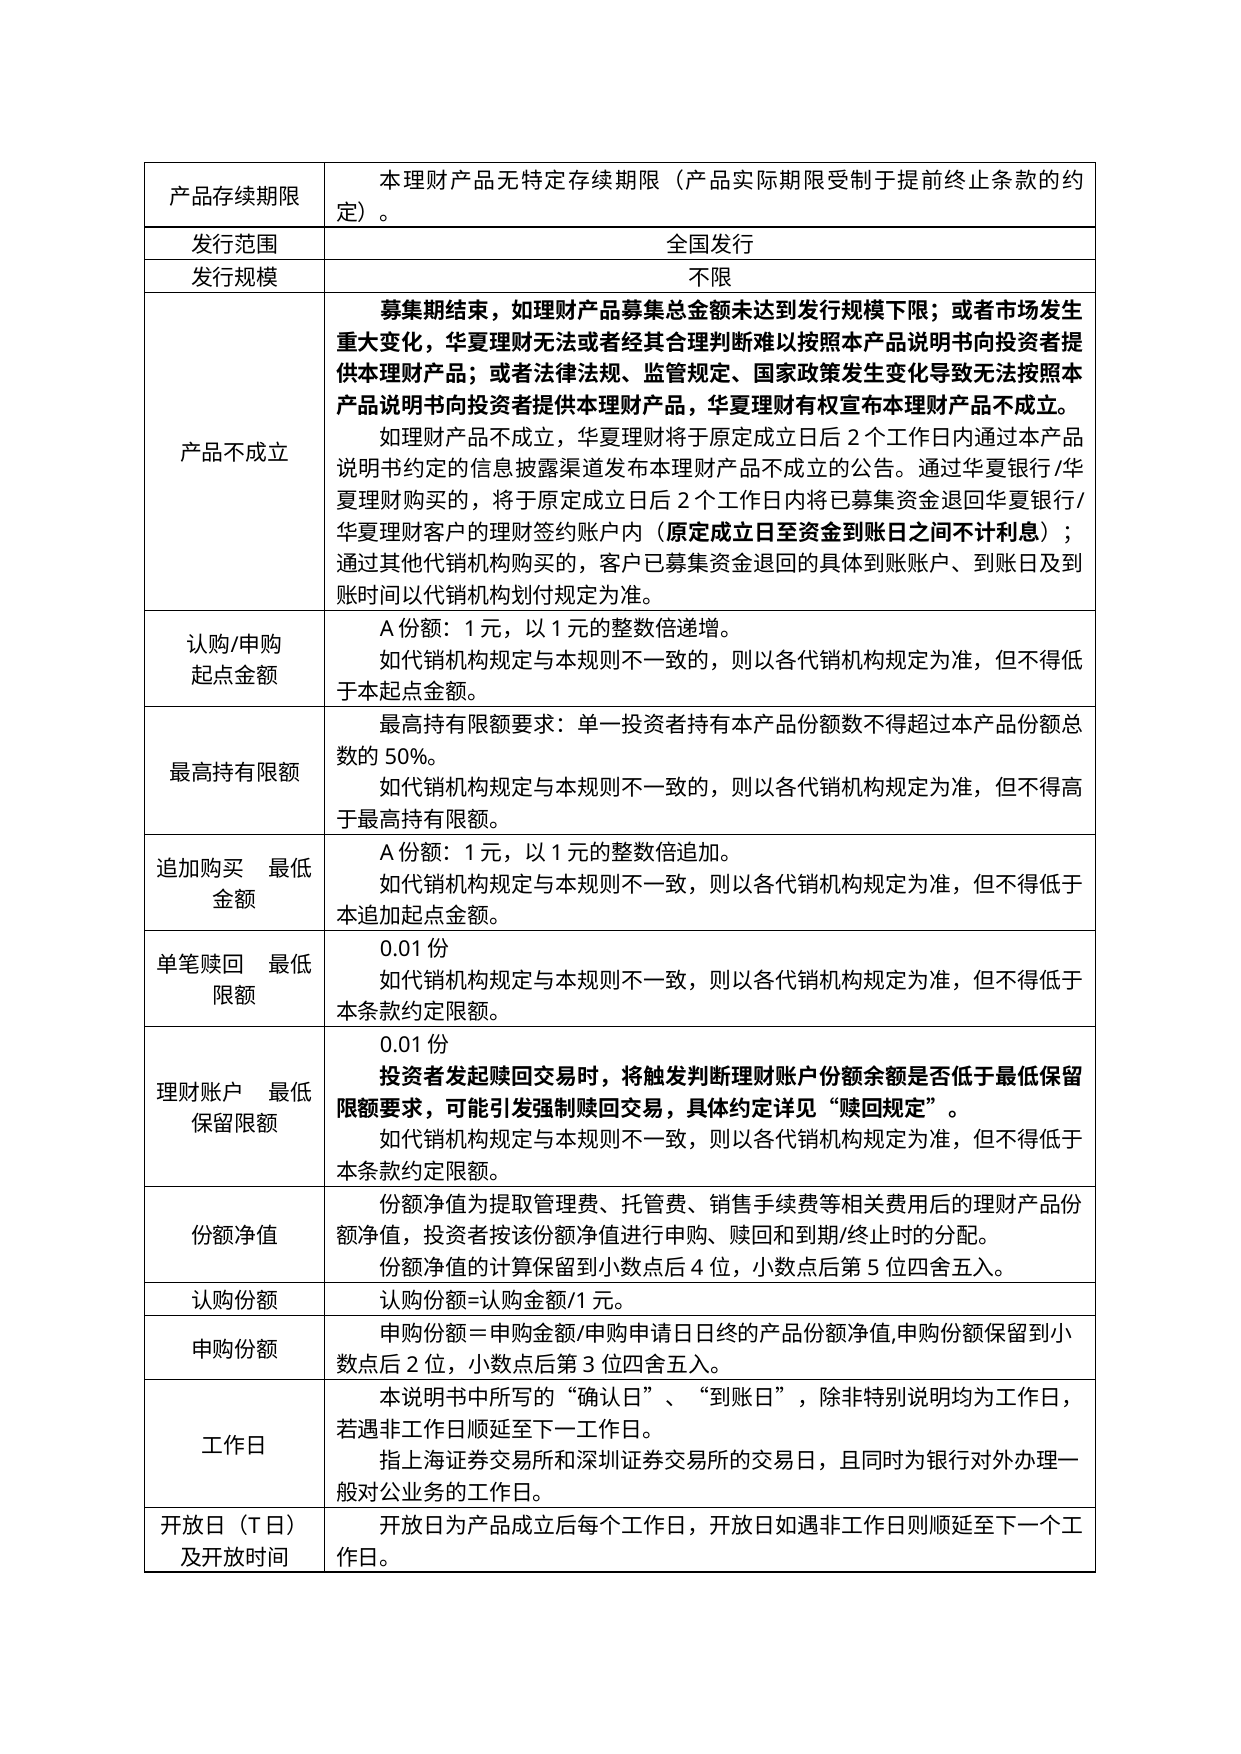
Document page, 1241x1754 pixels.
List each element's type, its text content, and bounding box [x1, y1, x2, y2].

table_cell 份额净值为提取管理费、托管费、销售手续费等相关费用后的理财产品份额净值，投资者按该份额净值进行申购、赎回和到期/终止时的分配。 份额净值的计算保留到小数点后 4 位，小数点后第 5 位四舍五入。 [325, 1187, 1095, 1282]
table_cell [325, 1508, 1095, 1571]
table_cell 最高持有限额 [145, 707, 324, 834]
table_cell 工作日 [145, 1380, 324, 1507]
table_cell A份额：1元，以1元的整数倍递增。 如代销机构规定与本规则不一致的，则以各代销机构规定为准，但不得低于本起点金额。 [325, 611, 1095, 706]
table_cell 发行规模 [145, 260, 324, 292]
table_cell 认购份额 [145, 1283, 324, 1314]
table_cell A份额：1元，以1元的整数倍追加。 如代销机构规定与本规则不一致，则以各代销机构规定为准，但不得低于本追加起点金额。 [325, 835, 1095, 930]
table_cell 发行范围 [145, 228, 324, 259]
table_cell 认购份额=认购金额/1元。 [325, 1283, 1095, 1314]
table_cell 产品不成立 [145, 293, 324, 610]
table_cell 不限 [325, 260, 1095, 292]
table_cell 开放日（T日）及开放时间 [145, 1508, 324, 1571]
table_cell 单笔赎回 最低限额 [145, 931, 324, 1026]
table_cell 募集期结束，如理财产品募集总金额未达到发行规模下限；或者市场发生重大变化，华夏理财无法或者经其合理判断难以按照本产品说明书向投资者提供本理财产品；或者法律法规、监管规定、国家政策发生变化导致无法按照本产品说明书向投资者提供本理财产品，华夏理财有权宣布本理财产品不成立。 如理财产品不成立，华夏理财将于原定成立日后2个工作日内通过本产品说明书约定的信息披露渠道发布本理财产品不成立的公告。通过华夏银行/华夏理财购买的，将于原定成立日后2个工作日内将已募集资金退回华夏银行/华夏理财客户的理财签约账户内（原定成立日至资金到账日之间不计利息）；通过其他代销机构购买的，客户已募集资金退回的具体到账账户、到账日及到账时间以代销机构划付规定为准。 [325, 293, 1095, 610]
table_cell 申购份额＝申购金额/申购申请日日终的产品份额净值,申购份额保留到小数点后 2 位，小数点后第 3 位四舍五入。 [325, 1316, 1095, 1379]
table_cell 0.01份 如代销机构规定与本规则不一致，则以各代销机构规定为准，但不得低于本条款约定限额。 [325, 931, 1095, 1026]
table_cell 认购/申购 起点金额 [145, 611, 324, 706]
table_cell 理财账户 最低保留限额 [145, 1027, 324, 1186]
table_cell 产品存续期限 [145, 163, 324, 226]
table_cell 0.01份 投资者发起赎回交易时，将触发判断理财账户份额余额是否低于最低保留限额要求，可能引发强制赎回交易，具体约定详见“赎回规定”。 如代销机构规定与本规则不一致，则以各代销机构规定为准，但不得低于本条款约定限额。 [325, 1027, 1095, 1186]
table_cell 本理财产品无特定存续期限（产品实际期限受制于提前终止条款的约定）。 [325, 163, 1095, 226]
table_cell 申购份额 [145, 1316, 324, 1379]
table_cell 追加购买 最低金额 [145, 835, 324, 930]
table_cell 全国发行 [325, 228, 1095, 259]
table_cell 本说明书中所写的“确认日”、“到账日”，除非特别说明均为工作日，若遇非工作日顺延至下一工作日。 指上海证券交易所和深圳证券交易所的交易日，且同时为银行对外办理一般对公业务的工作日。 [325, 1380, 1095, 1507]
table_cell 份额净值 [145, 1187, 324, 1282]
table_cell 最高持有限额要求：单一投资者持有本产品份额数不得超过本产品份额总数的 50%。 如代销机构规定与本规则不一致的，则以各代销机构规定为准，但不得高于最高持有限额。 [325, 707, 1095, 834]
